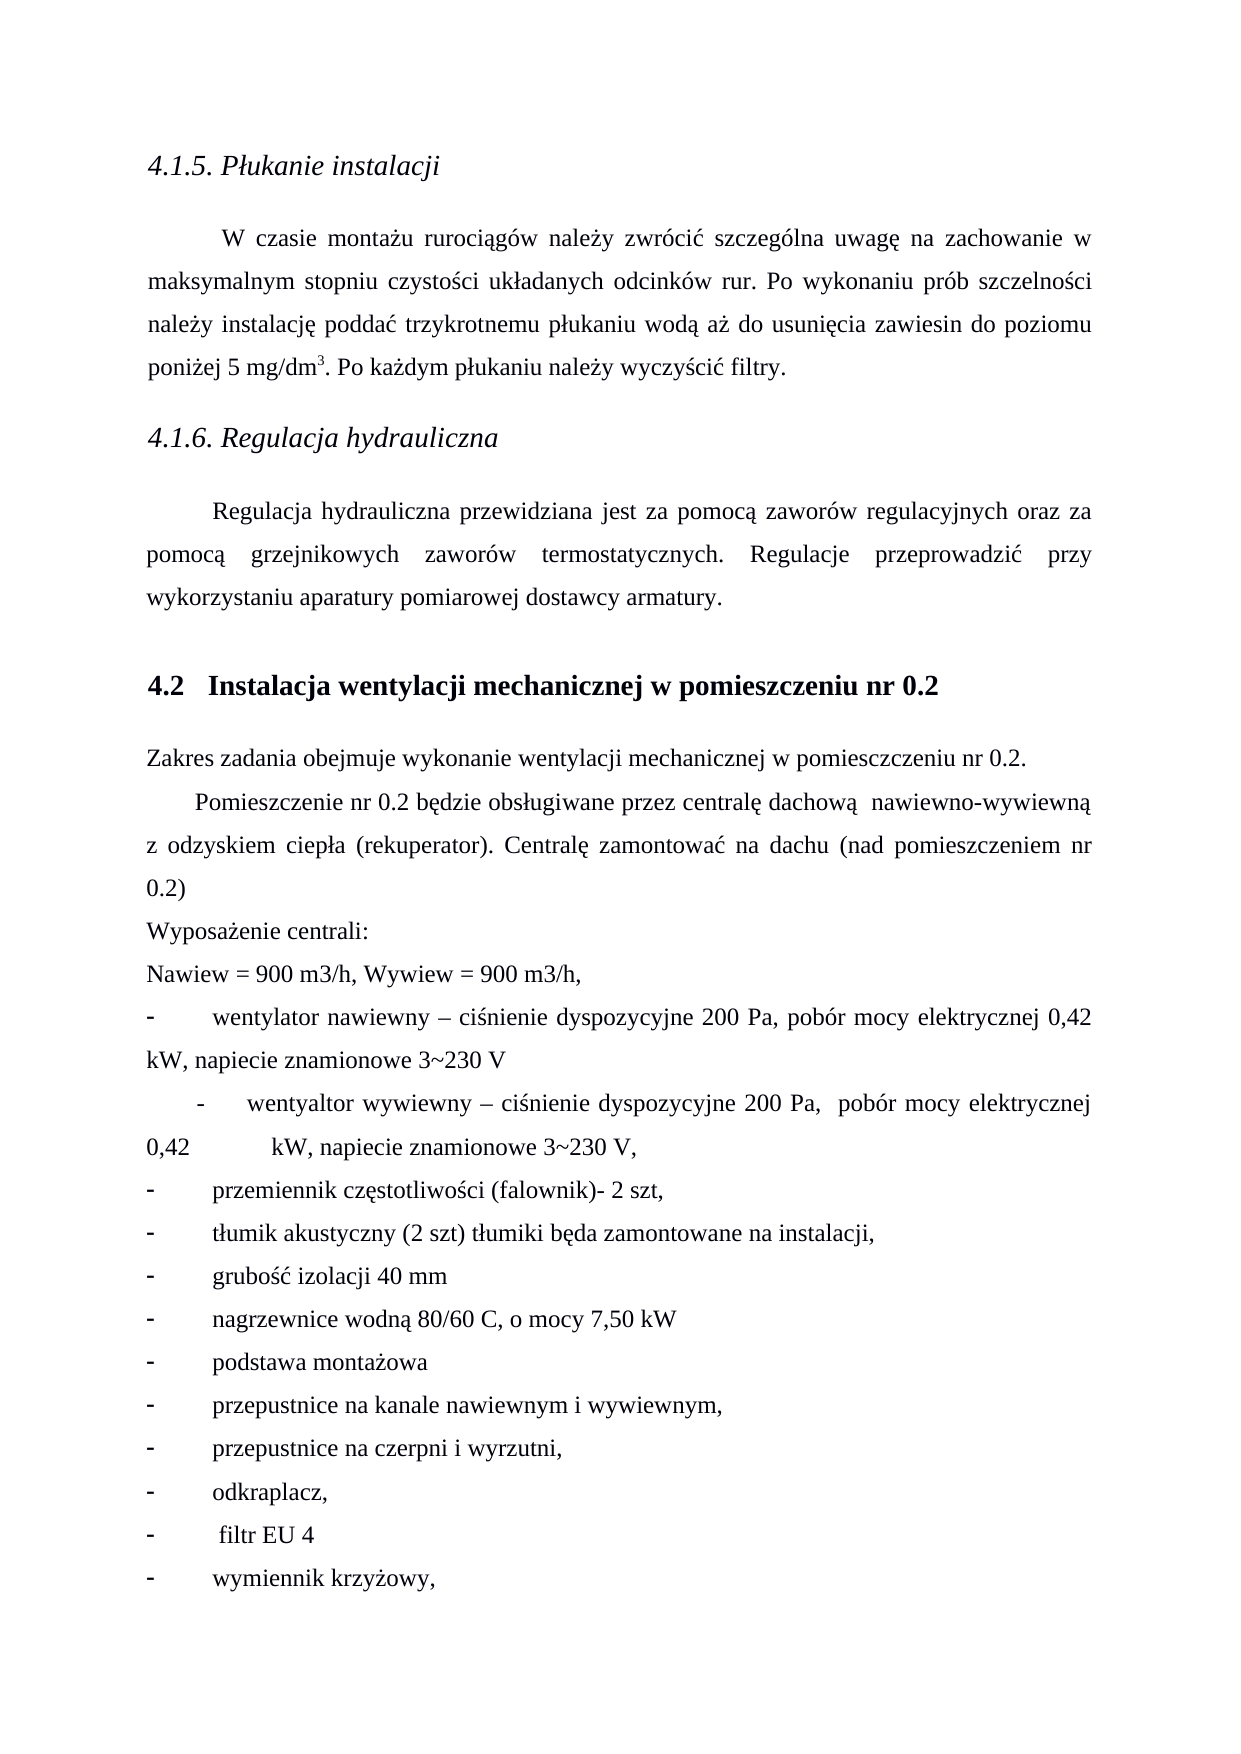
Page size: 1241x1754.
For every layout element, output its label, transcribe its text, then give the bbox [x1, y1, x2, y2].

list wentylator nawiewny – ciśnienie dyspozycyjne 200 Pa, pobór mocy elektrycznej 0,42 kW, napiecie znamionowe 3~230 V [146, 1002, 1093, 1074]
list przepustnice na kanale nawiewnym i wywiewnym, [146, 1390, 1093, 1419]
text Pomieszczenie nr 0.2 będzie obsługiwane przez centralę dachową nawiewno-wywiewną z odzyskiem ciepła (rekuperator). Centralę zamontować na dachu (nad pomieszczeniem nr 0.2) [146, 787, 1093, 902]
list wymiennik krzyżowy, [146, 1563, 1093, 1592]
list odkraplacz, [146, 1477, 1093, 1505]
list tłumik akustyczny (2 szt) tłumiki będa zamontowane na instalacji, [146, 1218, 1093, 1247]
text 4.1.6. Regulacja hydrauliczna [148, 420, 1093, 454]
list filtr EU 4 [146, 1520, 1093, 1548]
text Nawiew = 900 m3/h, Wywiew = 900 m3/h, [146, 959, 1093, 988]
list nagrzewnice wodną 80/60 C, o mocy 7,50 kW [146, 1304, 1093, 1333]
list grubość izolacji 40 mm [146, 1261, 1093, 1290]
list przemiennik częstotliwości (falownik)- 2 szt, [146, 1175, 1093, 1203]
text Regulacja hydrauliczna przewidziana jest za pomocą zaworów regulacyjnych oraz za pomocą grzejnikowych zaworów termostatycznych. Regulacje przeprowadzić przy wykorzystaniu aparatury pomiarowej dostawcy armatury. [146, 496, 1093, 611]
list Instalacja wentylacji mechanicznej w pomieszczeniu nr 0.2 [148, 668, 1093, 702]
text 4.1.5. Płukanie instalacji [148, 148, 1093, 181]
text Wyposażenie centrali: [146, 916, 1093, 945]
list podstawa montażowa [146, 1347, 1093, 1376]
list przepustnice na czerpni i wyrzutni, [146, 1433, 1093, 1462]
text Zakres zadania obejmuje wykonanie wentylacji mechanicznej w pomiesczczeniu nr 0.2. [146, 743, 1093, 772]
text W czasie montażu rurociągów należy zwrócić szczególna uwagę na zachowanie w maksymalnym stopniu czystości układanych odcinków rur. Po wykonaniu prób szczelności należy instalację poddać trzykrotnemu płukaniu wodą aż do usunięcia zawiesin do poziomu poniżej 5 mg/dm3. Po każdym płukaniu należy wyczyścić filtry. [148, 223, 1093, 381]
text - wentyaltor wywiewny – ciśnienie dyspozycyjne 200 Pa, pobór mocy elektrycznej 0,42 kW, napiecie znamionowe 3~230 V, [146, 1088, 1093, 1160]
